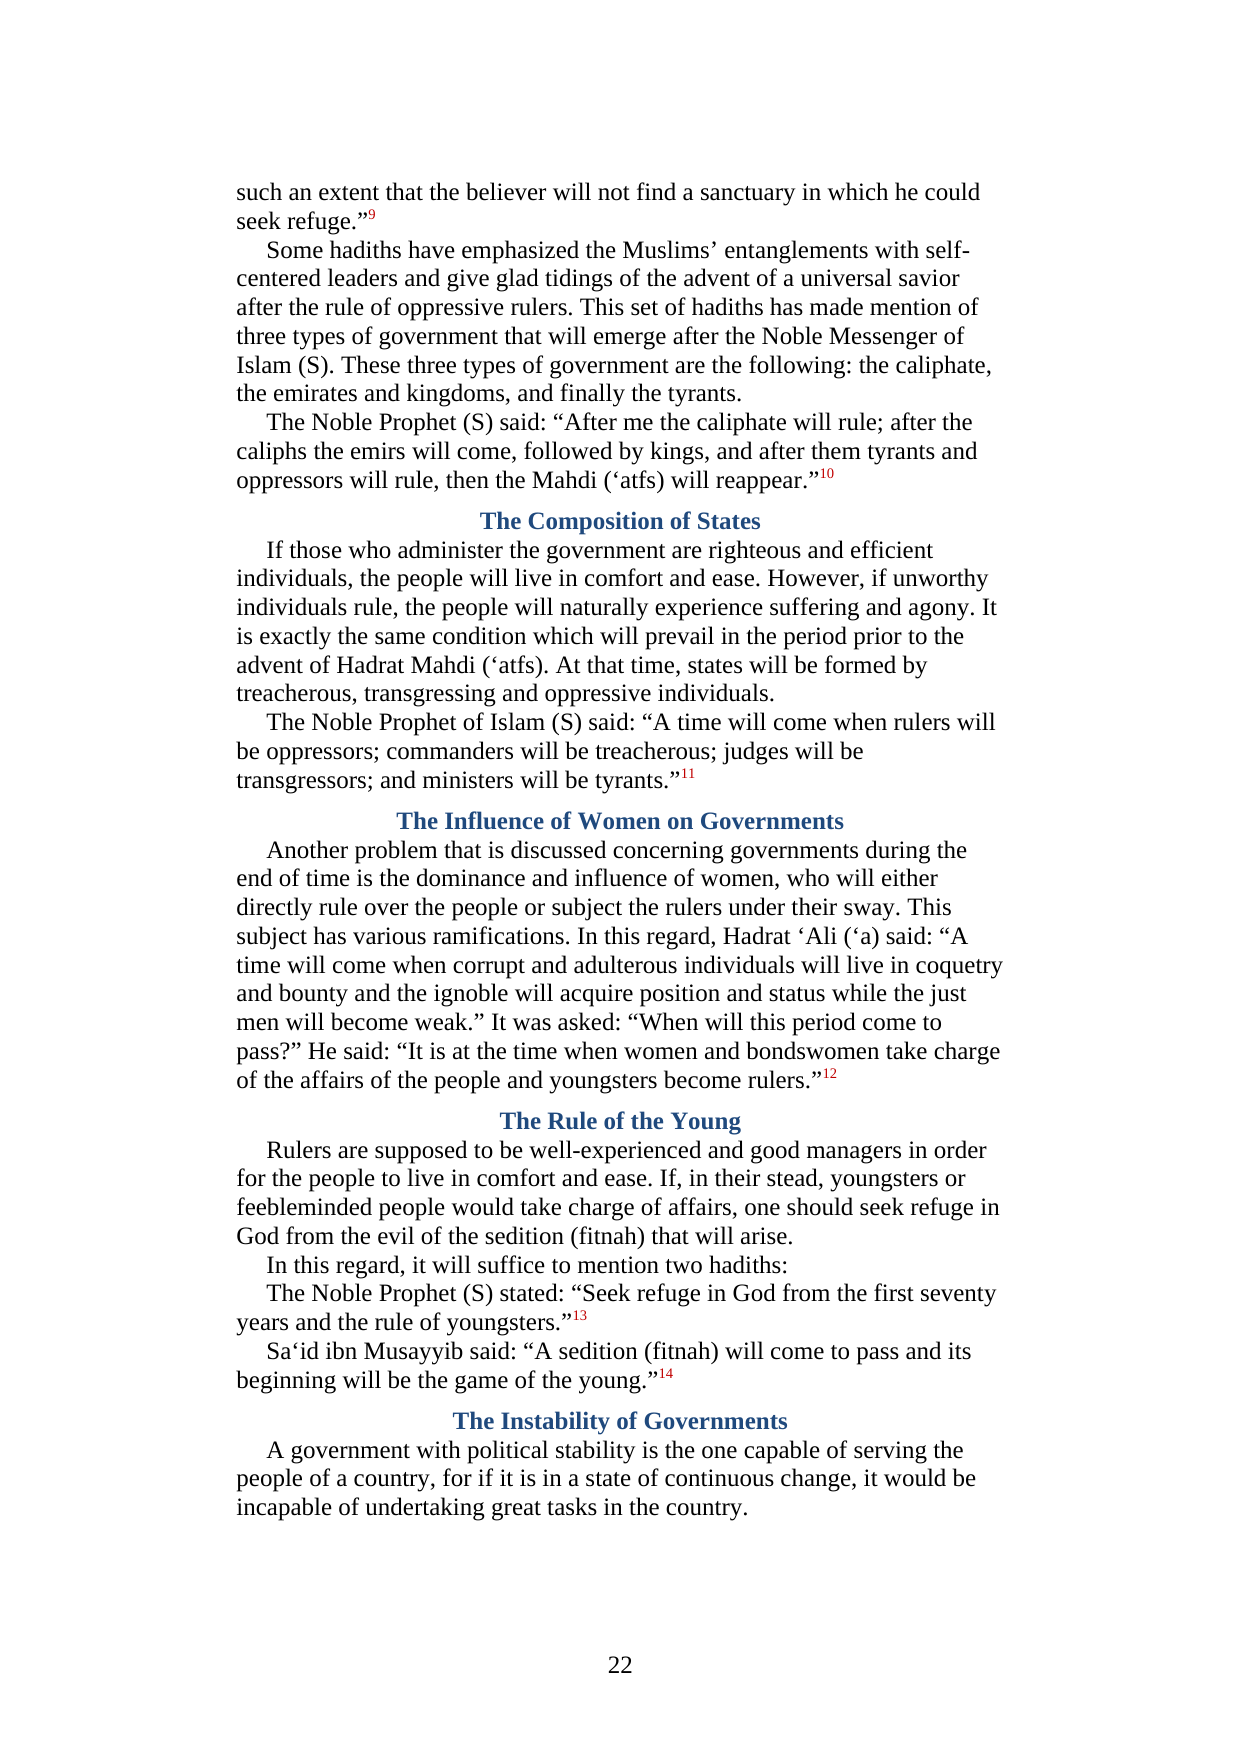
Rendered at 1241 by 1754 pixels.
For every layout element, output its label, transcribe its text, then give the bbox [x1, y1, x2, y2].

subtitle The Composition of States [236, 506, 1004, 535]
text If those who administer the government are righteous and efficient individuals, the people will live in comfort and ease. However, if unworthy individuals rule, the people will naturally experience suffering and agony. It is exactly the same condition which will prevail in the period prior to the advent of Hadrat Mahdi (‘atfs). At that time, states will be formed by treacherous, transgressing and oppressive individuals. [236, 535, 1004, 707]
text Rulers are supposed to be well-experienced and good managers in order for the people to live in comfort and ease. If, in their stead, youngsters or feebleminded people would take charge of affairs, one should seek refuge in God from the evil of the sedition (fitnah) that will arise. [236, 1135, 1004, 1250]
text A government with political stability is the one capable of serving the people of a country, for if it is in a state of continuous change, it would be incapable of undertaking great tasks in the country. [236, 1435, 1004, 1521]
text Another problem that is discussed concerning governments during the end of time is the dominance and influence of women, who will either directly rule over the people or subject the rulers under their sway. This subject has various ramifications. In this regard, Hadrat ‘Ali (‘a) said: “A time will come when corrupt and adulterous individuals will live in coquetry and bounty and the ignoble will acquire position and status while the just men will become weak.” It was asked: “When will this period come to pass?” He said: “It is at the time when women and bondswomen take charge of the affairs of the people and youngsters become rulers.”12 [236, 835, 1004, 1093]
subtitle The Instability of Governments [236, 1406, 1004, 1435]
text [236, 177, 1004, 235]
subtitle The Rule of the Young [236, 1106, 1004, 1135]
text In this regard, it will suffice to mention two hadiths: [236, 1250, 1004, 1278]
text Some hadiths have emphasized the Muslims’ entanglements with self-centered leaders and give glad tidings of the advent of a universal savior after the rule of oppressive rulers. This set of hadiths has made mention of three types of government that will emerge after the Noble Messenger of Islam (S). These three types of government are the following: the caliphate, the emirates and kingdoms, and finally the tyrants. [236, 235, 1004, 407]
text The Noble Prophet (S) stated: “Seek refuge in God from the first seventy years and the rule of youngsters.”13 [236, 1278, 1004, 1336]
text The Noble Prophet of Islam (S) said: “A time will come when rulers will be oppressors; commanders will be treacherous; judges will be transgressors; and ministers will be tyrants.”11 [236, 707, 1004, 793]
text Sa‘id ibn Musayyib said: “A sedition (fitnah) will come to pass and its beginning will be the game of the young.”14 [236, 1336, 1004, 1393]
text The Noble Prophet (S) said: “After me the caliphate will rule; after the caliphs the emirs will come, followed by kings, and after them tyrants and oppressors will rule, then the Mahdi (‘atfs) will reappear.”10 [236, 407, 1004, 493]
subtitle The Influence of Women on Governments [236, 806, 1004, 835]
